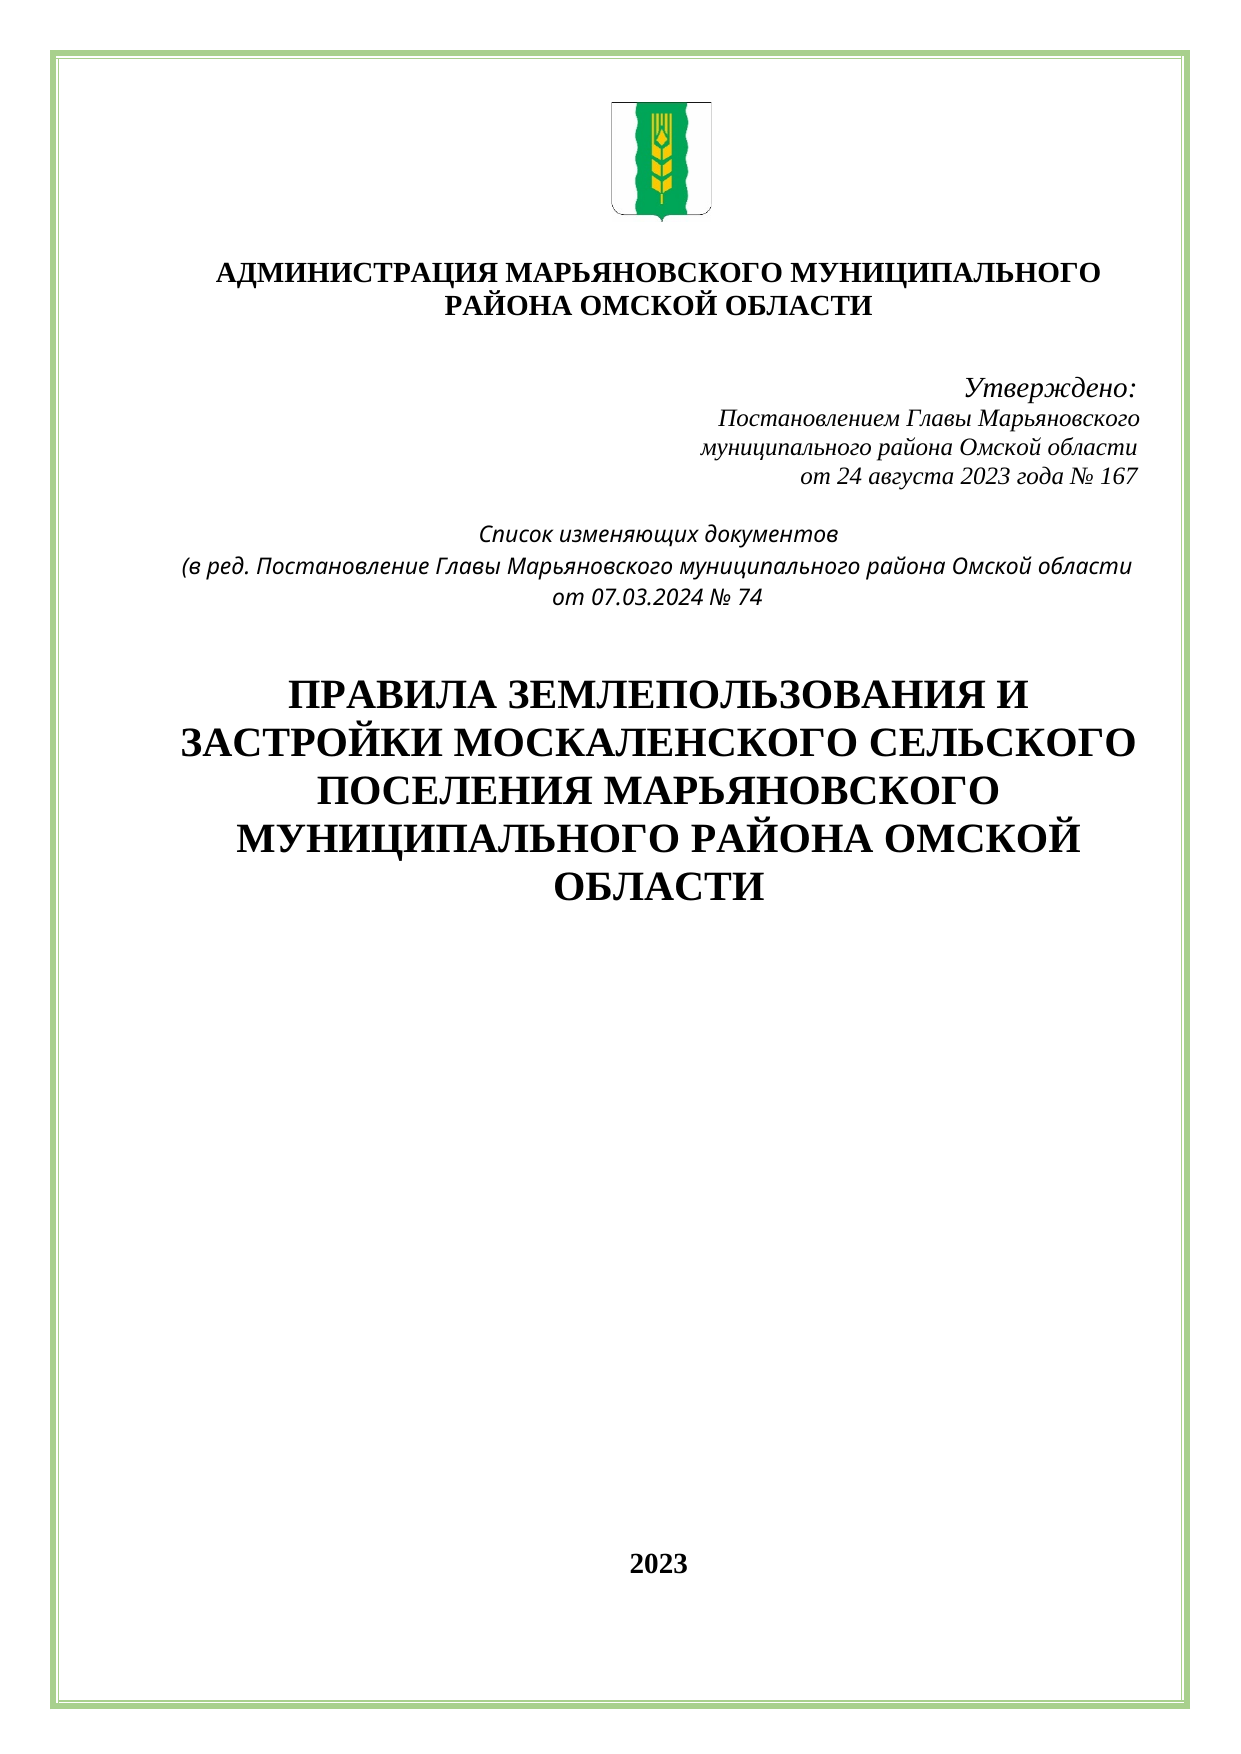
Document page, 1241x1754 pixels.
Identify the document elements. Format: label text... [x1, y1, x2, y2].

text (в ред. Постановление Главы Марьяновского муниципального района Омской области от 07.03.2024 № 74 [177, 550, 1140, 612]
text Постановлением Главы Марьяновского [177, 403, 1140, 432]
text АДМИНИСТРАЦИЯ МАРЬЯНОВСКОГО МУНИЦИПАЛЬНОГО РАЙОНА ОМСКОЙ ОБЛАСТИ [177, 255, 1140, 322]
text от 24 августа 2023 года № 167 [177, 461, 1140, 490]
text ПРАВИЛА ЗЕМЛЕПОЛЬЗОВАНИЯ И ЗАСТРОЙКИ МОСКАЛЕНСКОГО СЕЛЬСКОГО ПОСЕЛЕНИЯ МАРЬЯНОВСКОГО МУНИЦИПАЛЬНОГО РАЙОНА ОМСКОЙ ОБЛАСТИ [177, 670, 1140, 909]
text Утверждено: [177, 370, 1140, 403]
text Список изменяющих документов [177, 518, 1140, 550]
text 2023 [177, 1547, 1140, 1580]
picture [611, 102, 712, 222]
text муниципального района Омской области [177, 432, 1140, 461]
